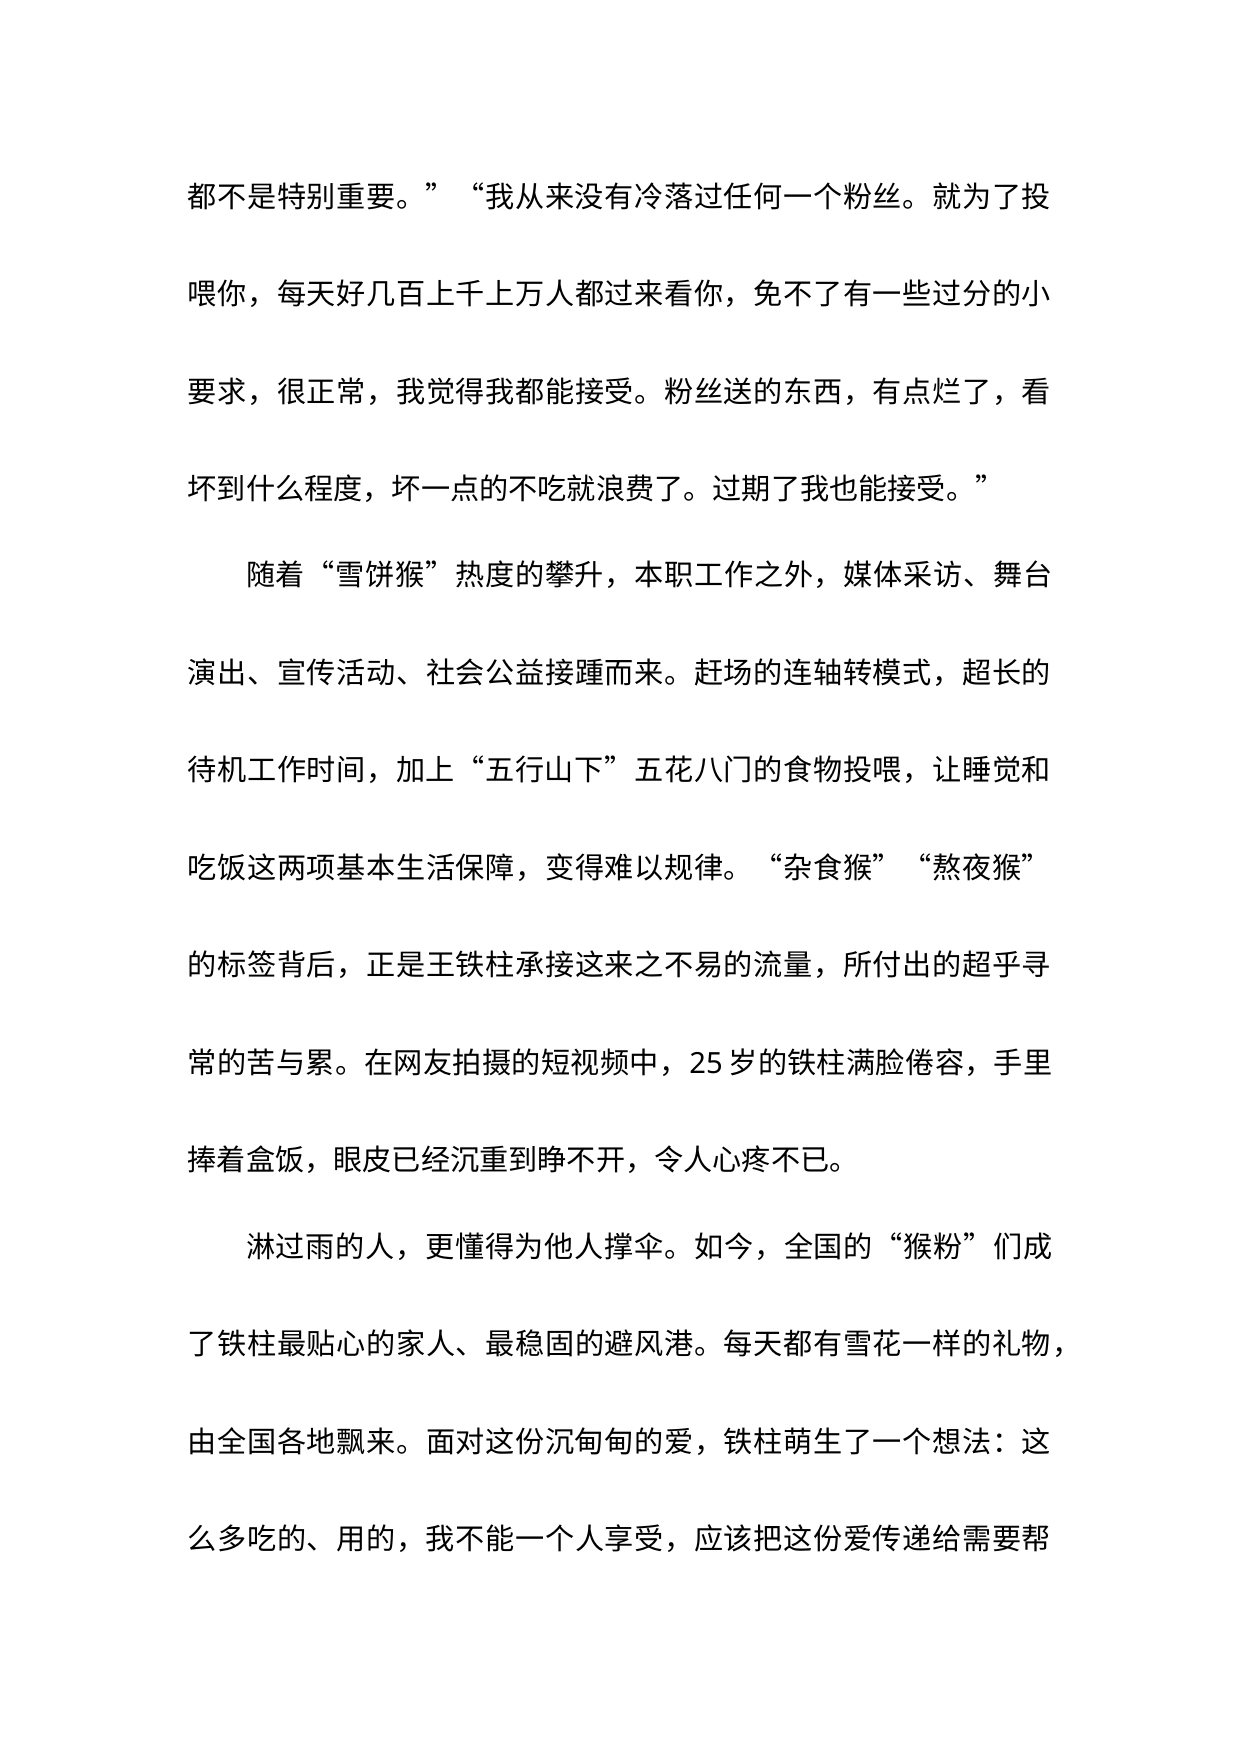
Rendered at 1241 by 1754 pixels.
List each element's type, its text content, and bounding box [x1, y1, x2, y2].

text 随着“雪饼猴”热度的攀升，本职工作之外，媒体采访、舞台演出、宣传活动、社会公益接踵而来。赶场的连轴转模式，超长的待机工作时间，加上“五行山下”五花八门的食物投喂，让睡觉和吃饭这两项基本生活保障，变得难以规律。“杂食猴”“熬夜猴”的标签背后，正是王铁柱承接这来之不易的流量，所付出的超乎寻常的苦与累。在网友拍摄的短视频中，25岁的铁柱满脸倦容，手里捧着盒饭，眼皮已经沉重到睁不开，令人心疼不已。 [187, 541, 1053, 1191]
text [187, 1212, 1053, 1569]
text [187, 162, 1053, 519]
